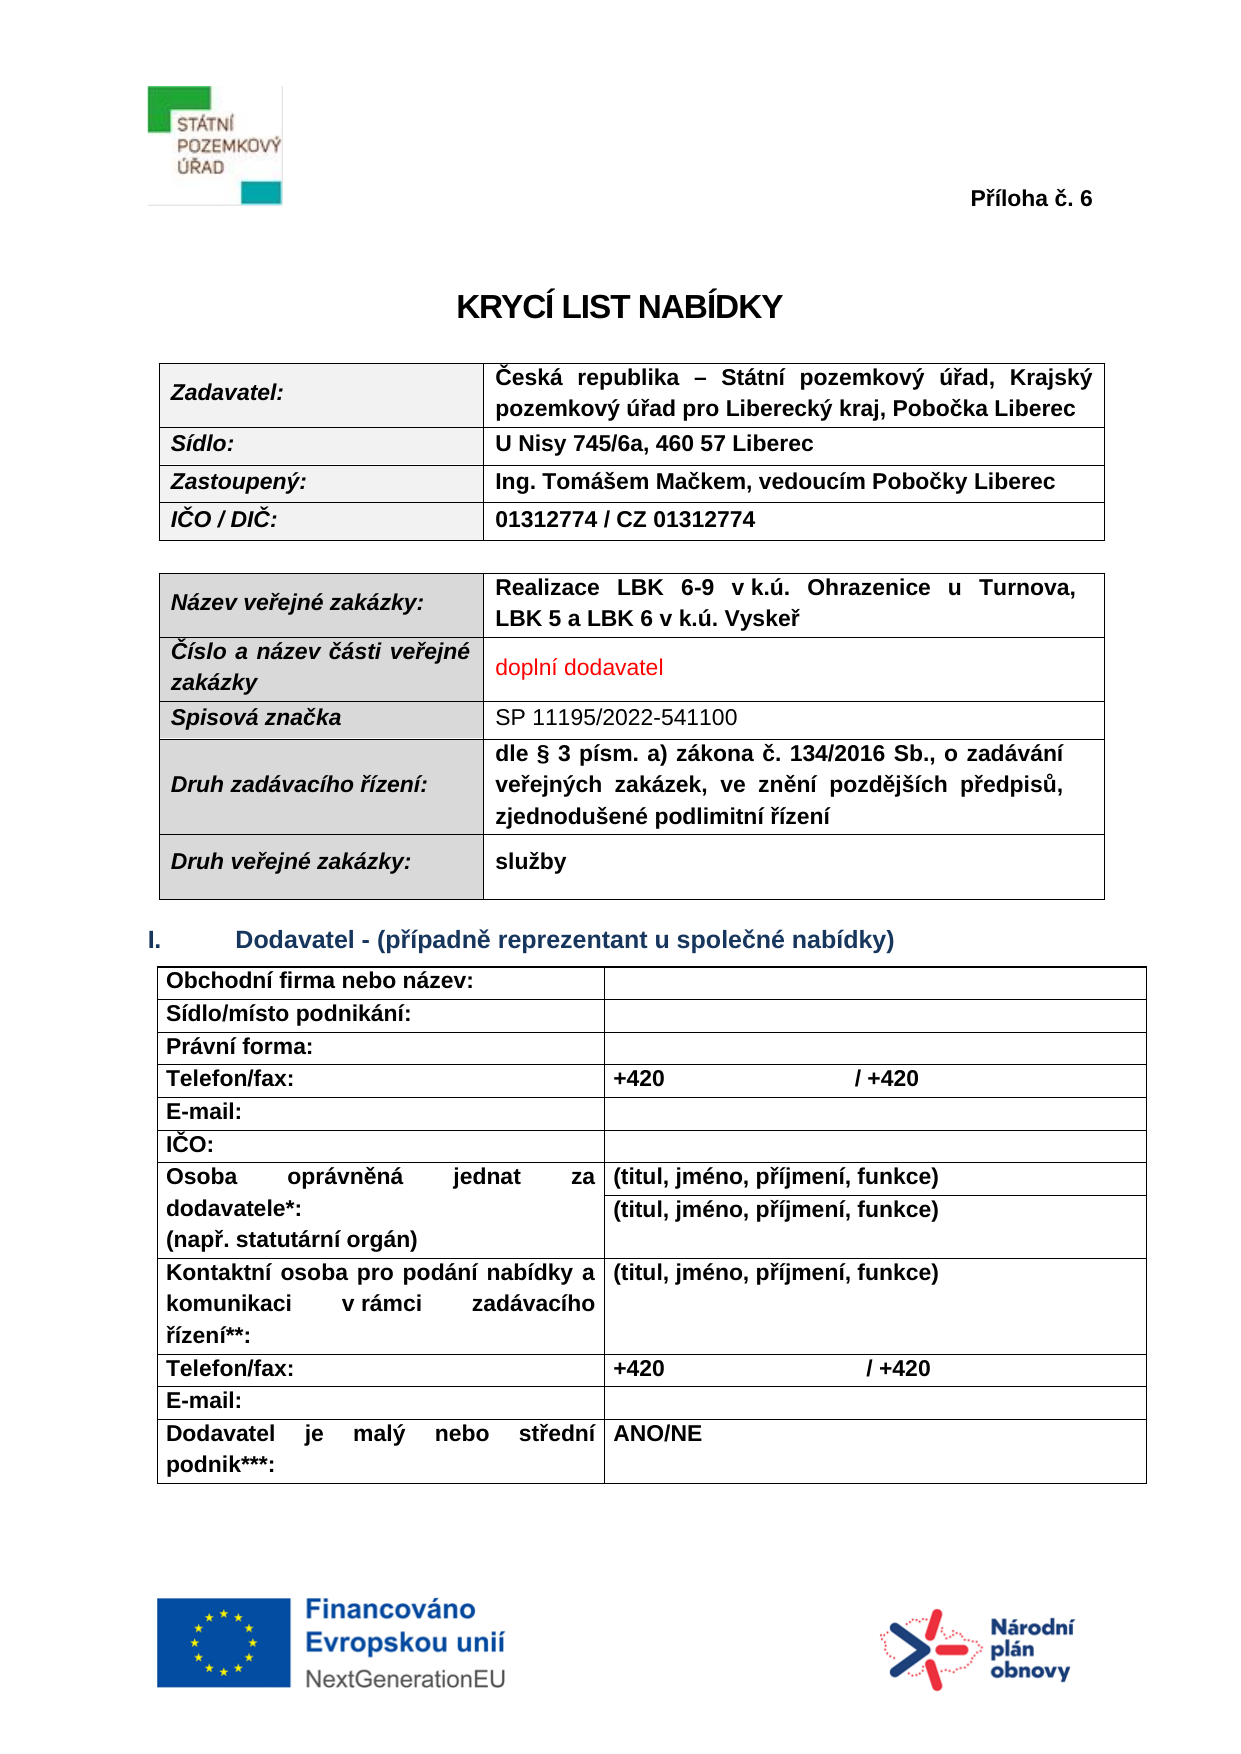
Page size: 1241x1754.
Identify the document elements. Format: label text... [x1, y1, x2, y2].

table_cell E-mail: [158, 1387, 604, 1419]
table_cell 01312774 / CZ 01312774 [484, 503, 1104, 540]
table_cell dle § 3 písm. a) zákona č. 134/2016 Sb., o zadávání veřejných zakázek, ve znění pozdějších předpisů, zjednodušené podlimitní řízení [484, 740, 1104, 834]
table_cell [605, 1131, 1146, 1162]
table_cell Kontaktní osoba pro podání nabídky a komunikaci v rámci zadávacího řízení**: [158, 1259, 604, 1353]
table_cell Druh veřejné zakázky: [160, 835, 483, 899]
table_cell +420 / +420 [605, 1355, 1146, 1386]
table_cell IČO: [158, 1131, 604, 1162]
table_cell [605, 1000, 1146, 1032]
table_cell ANO/NE [605, 1420, 1146, 1483]
table_header Zadavatel: [160, 364, 483, 427]
table_cell (titul, jméno, příjmení, funkce) [605, 1163, 1146, 1195]
table_cell Dodavatel je malý nebo střední podnik***: [158, 1420, 604, 1483]
table_cell Telefon/fax: [158, 1065, 604, 1097]
table_cell (titul, jméno, příjmení, funkce) [605, 1259, 1146, 1353]
table_cell Telefon/fax: [158, 1355, 604, 1386]
subtitle Dodavatel - (případně reprezentant u společné nabídky) [148, 925, 1093, 954]
table_cell služby [484, 835, 1104, 899]
table_cell Sídlo/místo podnikání: [158, 1000, 604, 1032]
table_header Obchodní firma nebo název: [158, 968, 604, 999]
table_cell E-mail: [158, 1098, 604, 1129]
table_cell (titul, jméno, příjmení, funkce) [605, 1196, 1146, 1258]
table_cell doplní dodavatel [484, 638, 1104, 701]
table_header Česká republika – Státní pozemkový úřad, Krajský pozemkový úřad pro Liberecký kraj, Pobočka Liberec [484, 364, 1104, 427]
table_cell Ing. Tomášem Mačkem, vedoucím Pobočky Liberec [484, 466, 1104, 502]
table_cell Druh zadávacího řízení: [160, 740, 483, 834]
table_header Název veřejné zakázky: [160, 574, 483, 637]
table_header [605, 968, 1146, 999]
table_cell Spisová značka [160, 702, 483, 738]
table_cell [605, 1033, 1146, 1064]
picture [147, 86, 284, 207]
table_cell Zastoupený: [160, 466, 483, 502]
table_cell Sídlo: [160, 428, 483, 464]
table_cell [605, 1387, 1146, 1419]
table_cell Osoba oprávněná jednat za dodavatele*: (např. statutární orgán) [158, 1163, 604, 1258]
table_cell [605, 1098, 1146, 1129]
table_cell IČO / DIČ: [160, 503, 483, 540]
table_cell +420 / +420 [605, 1065, 1146, 1097]
picture [147, 1584, 531, 1699]
table_header Realizace LBK 6-9 v k.ú. Ohrazenice u Turnova, LBK 5 a LBK 6 v k.ú. Vyskeř [484, 574, 1104, 637]
picture [864, 1584, 1092, 1720]
title Krycí list nabídky [148, 287, 1093, 325]
table_cell SP 11195/2022-541100 [484, 702, 1104, 738]
table_cell Právní forma: [158, 1033, 604, 1064]
table_cell U Nisy 745/6a, 460 57 Liberec [484, 428, 1104, 464]
table_cell Číslo a název části veřejné zakázky [160, 638, 483, 701]
